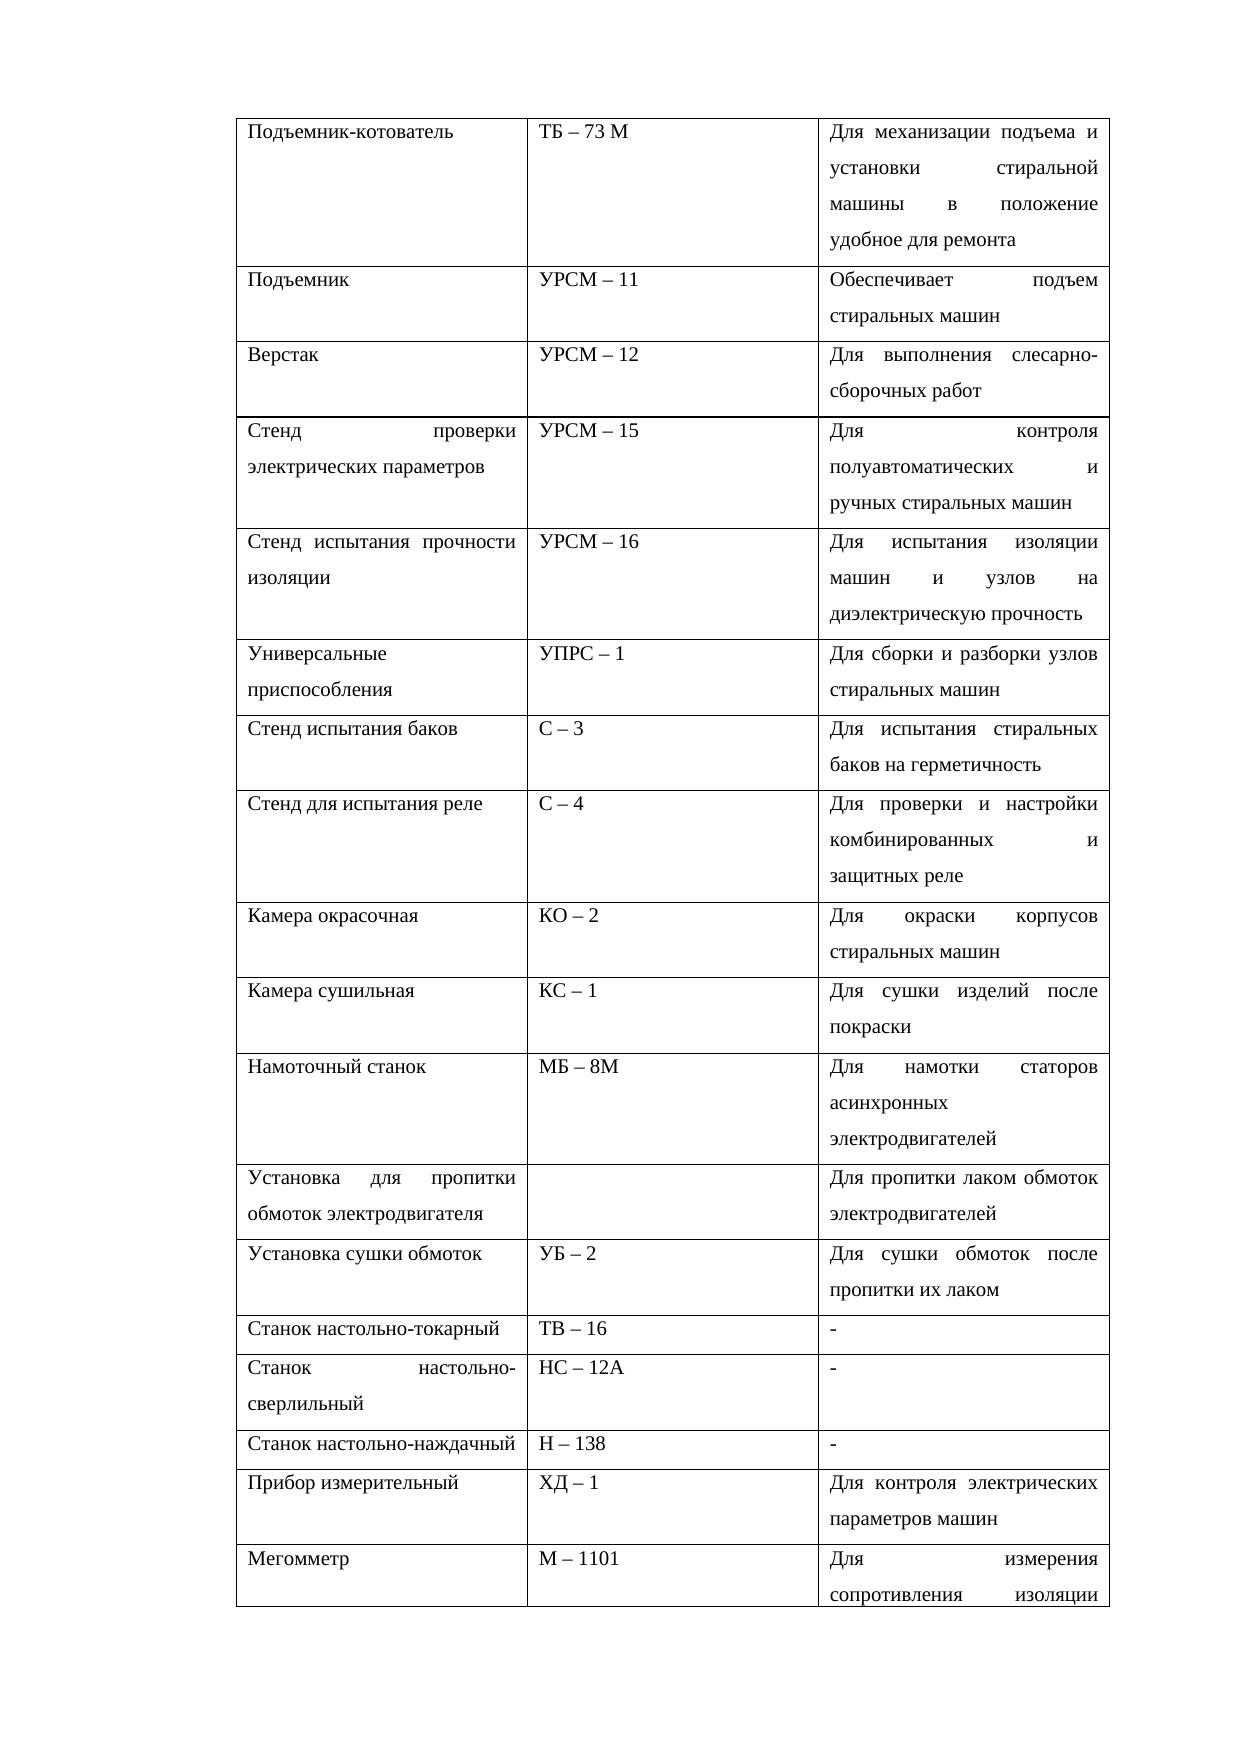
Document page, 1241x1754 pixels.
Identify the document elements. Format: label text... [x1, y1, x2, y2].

table_cell Для окраски корпусов стиральных машин [819, 903, 1109, 977]
table_cell - [819, 1355, 1109, 1429]
table_cell Для механизации подъема и установки стиральной машины в положение удобное для ремонта [819, 119, 1109, 266]
table_cell Стенд для испытания реле [237, 791, 527, 902]
table_cell Стенд проверки электрических параметров [237, 418, 527, 528]
table_cell - [819, 1431, 1109, 1469]
table_cell Для выполнения слесарно-сборочных работ [819, 342, 1109, 416]
table_cell Верстак [237, 342, 527, 416]
table_cell Прибор измерительный [237, 1470, 527, 1544]
table_cell Мегомметр [237, 1545, 527, 1606]
table_cell НС – 12А [528, 1355, 818, 1429]
table_cell Для контроля электрических параметров машин [819, 1470, 1109, 1544]
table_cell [819, 1545, 1109, 1606]
table_cell Подъемник-котователь [237, 119, 527, 266]
table_cell Установка сушки обмоток [237, 1240, 527, 1315]
table_cell ТБ – 73 М [528, 119, 818, 266]
table_cell Обеспечивает подъем стиральных машин [819, 267, 1109, 341]
table_cell УРСМ – 11 [528, 267, 818, 341]
table_cell Станок настольно-сверлильный [237, 1355, 527, 1429]
table_cell КС – 1 [528, 978, 818, 1052]
table_cell КО – 2 [528, 903, 818, 977]
table_cell Для испытания изоляции машин и узлов на диэлектрическую прочность [819, 529, 1109, 639]
table_cell М – 1101 [528, 1545, 818, 1606]
table_cell Для испытания стиральных баков на герметичность [819, 716, 1109, 790]
table_cell УПРС – 1 [528, 640, 818, 715]
table_cell Намоточный станок [237, 1054, 527, 1164]
table_cell УБ – 2 [528, 1240, 818, 1315]
table_cell Универсальные приспособления [237, 640, 527, 715]
table_cell Стенд испытания прочности изоляции [237, 529, 527, 639]
table_cell Стенд испытания баков [237, 716, 527, 790]
table_cell С – 3 [528, 716, 818, 790]
table_cell Н – 138 [528, 1431, 818, 1469]
table_cell МБ – 8М [528, 1054, 818, 1164]
table_cell УРСМ – 16 [528, 529, 818, 639]
table_cell ХД – 1 [528, 1470, 818, 1544]
table_cell Для пропитки лаком обмоток электродвигателей [819, 1165, 1109, 1239]
table_cell Для сборки и разборки узлов стиральных машин [819, 640, 1109, 715]
table_cell Подъемник [237, 267, 527, 341]
table_cell Камера окрасочная [237, 903, 527, 977]
table_cell Для сушки обмоток после пропитки их лаком [819, 1240, 1109, 1315]
table_cell Для контроля полуавтоматических и ручных стиральных машин [819, 418, 1109, 528]
table_cell Установка для пропитки обмоток электродвигателя [237, 1165, 527, 1239]
table_cell [528, 1165, 818, 1239]
table_cell Для проверки и настройки комбинированных и защитных реле [819, 791, 1109, 902]
table_cell ТВ – 16 [528, 1316, 818, 1354]
table_cell Камера сушильная [237, 978, 527, 1052]
table_cell УРСМ – 15 [528, 418, 818, 528]
table_cell Станок настольно-наждачный [237, 1431, 527, 1469]
table_cell - [819, 1316, 1109, 1354]
table_cell С – 4 [528, 791, 818, 902]
table_cell Для сушки изделий после покраски [819, 978, 1109, 1052]
table_cell Для намотки статоров асинхронных электродвигателей [819, 1054, 1109, 1164]
table_cell Станок настольно-токарный [237, 1316, 527, 1354]
table_cell УРСМ – 12 [528, 342, 818, 416]
